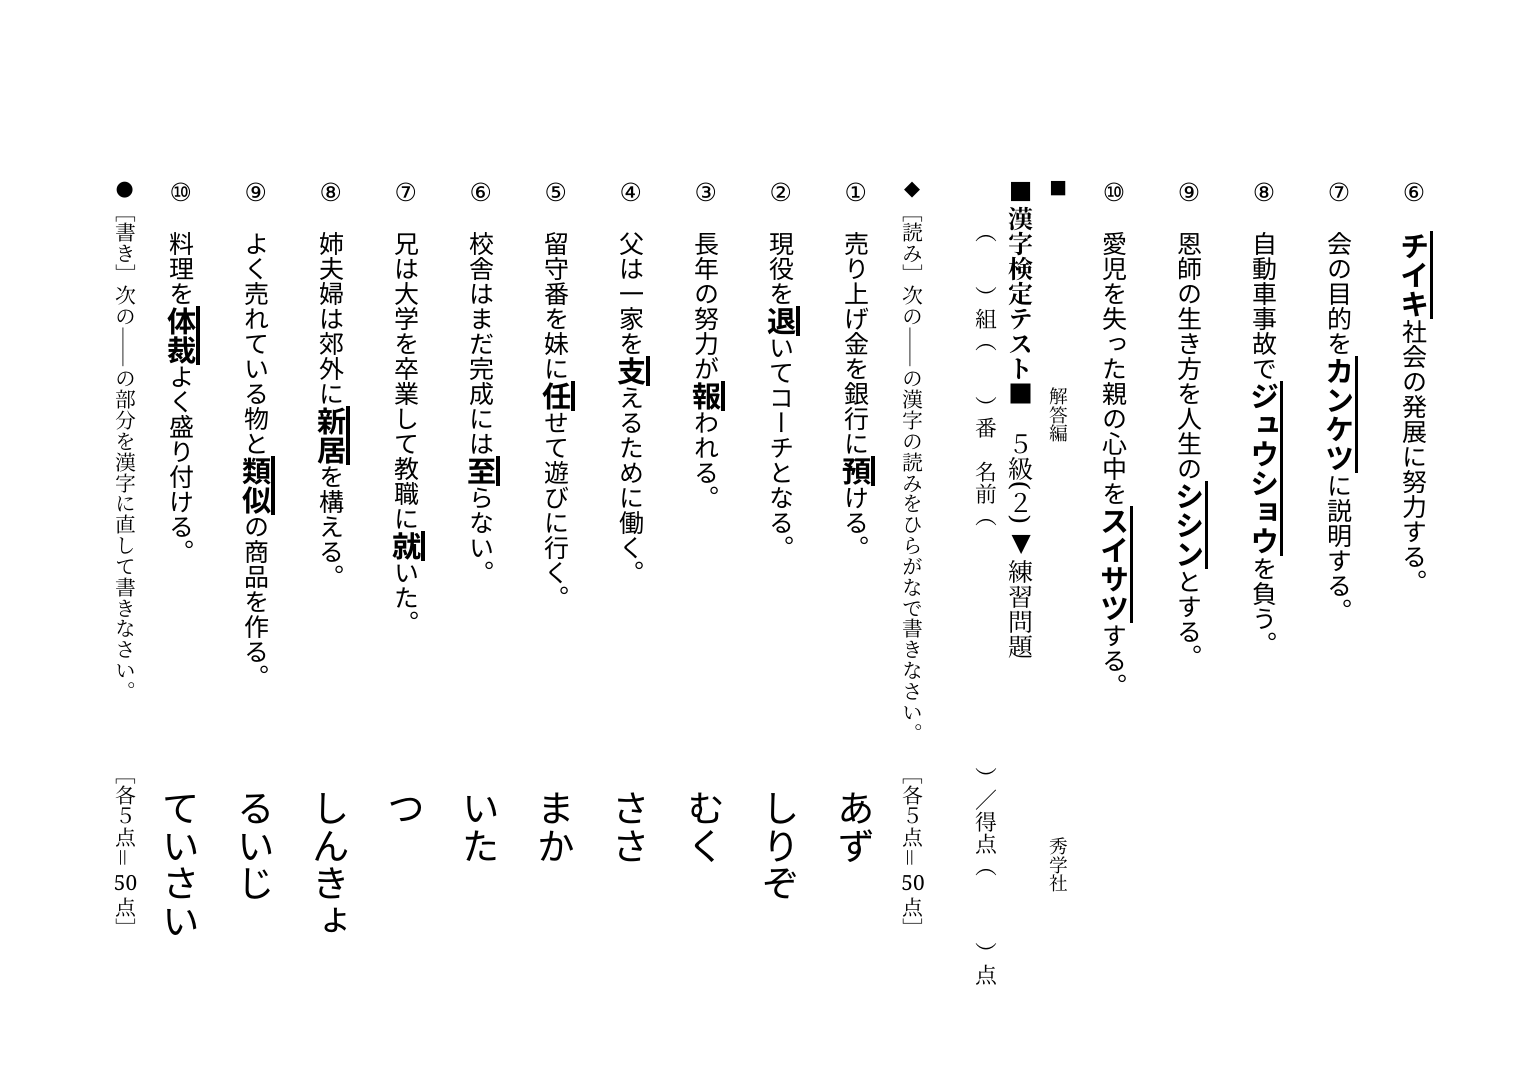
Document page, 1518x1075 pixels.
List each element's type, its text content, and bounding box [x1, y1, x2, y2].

text ●［書き］次の――の部分を漢字に直して書きなさい。 ［各５点＝50点］ [107, 177, 144, 986]
text ⑦ 兄は大学を卒業して教職に就いた。 つ [369, 177, 444, 986]
text ③ 長年の努力が報われる。 むく [669, 177, 744, 986]
text ⑤ 留守番を妹に任せて遊びに行く。 まか [519, 177, 594, 986]
text ① 売り上げ金を銀行に預ける。 あず [819, 177, 894, 986]
text ■漢字検定テスト■ ５級(２) ▼練習問題 [1003, 177, 1040, 986]
text ■ 解答編 秀学社 [1040, 177, 1078, 986]
text ⑥ チイキ社会の発展に努力する。 [1378, 177, 1453, 986]
text ⑩ 愛児を失った親の心中をスイサツする。 [1078, 177, 1153, 986]
text ② 現役を退いてコーチとなる。 しりぞ [744, 177, 819, 986]
text ⑥ 校舎はまだ完成には至らない。 いた [444, 177, 519, 986]
text （ ）組（ ）番 名前（ ）／得点（ ）点 [969, 177, 1003, 986]
text ⑧ 姉夫婦は郊外に新居を構える。 しんきょ [294, 177, 369, 986]
text ⑧ 自動車事故でジュウショウを負う。 [1228, 177, 1303, 986]
text ◆［読み］次の――の漢字の読みをひらがなで書きなさい。 ［各５点＝50点］ [894, 177, 932, 986]
text ⑦ 会の目的をカンケツに説明する。 [1303, 177, 1378, 986]
text ⑨ よく売れている物と類似の商品を作る。 るいじ [219, 177, 294, 986]
text ④ 父は一家を支えるために働く。 ささ [594, 177, 669, 986]
text ⑨ 恩師の生き方を人生のシシンとする。 [1153, 177, 1228, 986]
text ⑩ 料理を体裁よく盛り付ける。 ていさい [144, 177, 219, 986]
